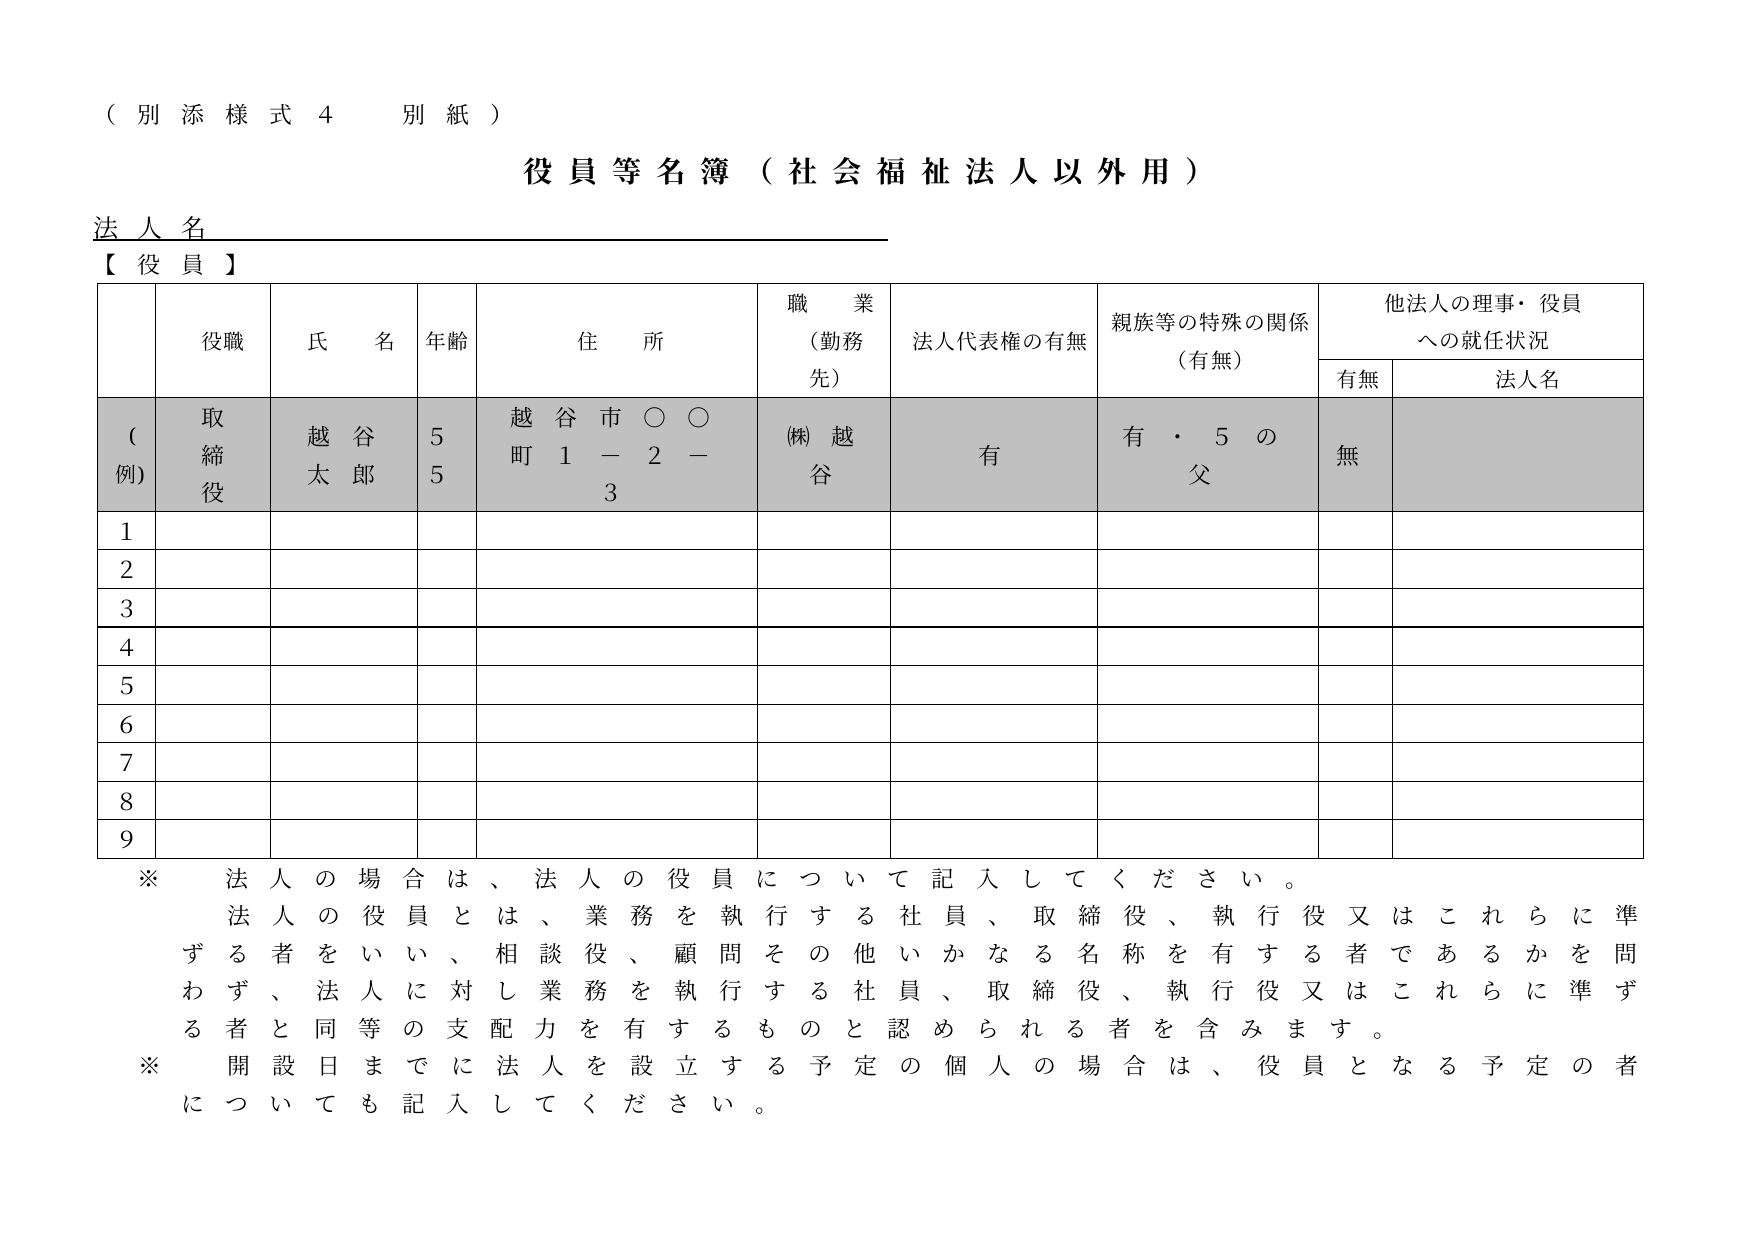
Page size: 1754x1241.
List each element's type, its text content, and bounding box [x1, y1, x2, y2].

table_cell [1393, 550, 1643, 588]
table_header 年齢 [418, 284, 476, 397]
table_header 親族等の特殊の関係 （有無） [1098, 284, 1318, 397]
table_cell 有・５の父 [1098, 398, 1318, 511]
table_header 氏 名 [271, 284, 417, 397]
table_cell ６ [98, 705, 155, 742]
table_cell [1319, 666, 1392, 703]
table_cell [156, 628, 270, 665]
table_cell [1393, 705, 1643, 742]
table_cell [1319, 550, 1392, 588]
table_cell [477, 589, 757, 626]
table_cell [477, 666, 757, 703]
table_cell [891, 705, 1097, 742]
table_cell [1393, 782, 1643, 819]
table_cell [271, 666, 417, 703]
text （別添様式４ 別紙） [93, 95, 1661, 133]
table_cell [1393, 743, 1643, 781]
table_cell [1393, 589, 1643, 626]
table_cell [477, 550, 757, 588]
table_cell [891, 782, 1097, 819]
table_cell [891, 666, 1097, 703]
table_cell ９ [98, 820, 155, 858]
table_cell [1098, 666, 1318, 703]
table_cell [758, 743, 890, 781]
table_cell [271, 743, 417, 781]
table_cell [418, 782, 476, 819]
table_cell [156, 589, 270, 626]
table_cell 越谷 太郎 [271, 398, 417, 511]
table_cell [1319, 743, 1392, 781]
table_cell [891, 589, 1097, 626]
text 法人の役員とは、業務を執行する社員、取締役、執行役又はこれらに準ずる者をいい、相談役、顧問その他いかなる名称を有する者であるかを問わず、法人に対し業務を執行する社員、取締役、執行役又はこれらに準ずる者と同等の支配力を有するものと認められる者を含みます。 [93, 896, 1661, 1046]
table_header 役職 [156, 284, 270, 397]
table_cell [418, 512, 476, 549]
table_cell [1098, 820, 1318, 858]
table_cell [271, 512, 417, 549]
table_cell ８ [98, 782, 155, 819]
table_cell [1319, 705, 1392, 742]
table_cell (例) [98, 398, 155, 511]
table_cell [1319, 512, 1392, 549]
table_cell [891, 550, 1097, 588]
table_cell [418, 589, 476, 626]
table_cell [1319, 820, 1392, 858]
table_cell [891, 512, 1097, 549]
table_cell [477, 628, 757, 665]
table_cell [1098, 589, 1318, 626]
table_cell [758, 589, 890, 626]
table_cell ４ [98, 628, 155, 665]
table_cell [1098, 628, 1318, 665]
table_cell [418, 628, 476, 665]
table_cell [418, 743, 476, 781]
table_cell [477, 782, 757, 819]
table_cell ㈱越谷 [758, 398, 890, 511]
table_cell [271, 705, 417, 742]
table_cell 有無 [1319, 360, 1392, 397]
table_cell [156, 743, 270, 781]
table_cell [1319, 589, 1392, 626]
table_cell 取締役 [156, 398, 270, 511]
table_cell [156, 550, 270, 588]
text 【役員】 [93, 245, 1661, 283]
table_header 職 業 （勤務先） [758, 284, 890, 397]
table_cell 無 [1319, 398, 1392, 511]
table_cell [891, 743, 1097, 781]
table_cell [758, 550, 890, 588]
text ※ 開設日までに法人を設立する予定の個人の場合は、役員となる予定の者についても記入してください。 [93, 1046, 1661, 1121]
table_cell [1319, 782, 1392, 819]
table_cell [271, 628, 417, 665]
table_cell [1319, 628, 1392, 665]
table_cell [271, 589, 417, 626]
table_cell [156, 820, 270, 858]
text ※ 法人の場合は、法人の役員について記入してください。 [93, 859, 1661, 896]
table_cell [1098, 743, 1318, 781]
table_cell [271, 550, 417, 588]
text 役員等名簿（社会福祉法人以外用） [93, 133, 1661, 208]
table_cell [477, 743, 757, 781]
table_cell [156, 666, 270, 703]
table_cell [418, 550, 476, 588]
table_cell [418, 820, 476, 858]
table_cell [271, 820, 417, 858]
table_cell ２ [98, 550, 155, 588]
text 法人名 [93, 208, 1661, 245]
table_cell [758, 782, 890, 819]
table_cell [758, 666, 890, 703]
table_cell ７ [98, 743, 155, 781]
table_cell [1393, 820, 1643, 858]
table_cell [758, 512, 890, 549]
table_cell [891, 628, 1097, 665]
table_cell [1098, 512, 1318, 549]
table_cell [758, 628, 890, 665]
table_cell 有 [891, 398, 1097, 511]
table_cell [758, 705, 890, 742]
table_cell [891, 820, 1097, 858]
table_cell ３ [98, 589, 155, 626]
table_header 住 所 [477, 284, 757, 397]
table_cell [477, 820, 757, 858]
table_header 法人代表権の有無 [891, 284, 1097, 397]
table_cell [1393, 666, 1643, 703]
table_cell [1098, 705, 1318, 742]
table_header [98, 284, 155, 397]
table_cell [1098, 550, 1318, 588]
table_cell [1393, 398, 1643, 511]
table_cell １ [98, 512, 155, 549]
table_cell [1098, 782, 1318, 819]
table_cell [758, 820, 890, 858]
table_cell [418, 666, 476, 703]
table_cell [271, 782, 417, 819]
table_cell [477, 512, 757, 549]
table_cell 越谷市○○町１－２－３ [477, 398, 757, 511]
table_cell [1393, 512, 1643, 549]
table_cell [477, 705, 757, 742]
table_cell 法人名 [1393, 360, 1643, 397]
table_cell [156, 782, 270, 819]
table_cell ５ [98, 666, 155, 703]
table_cell [1393, 628, 1643, 665]
table_cell [156, 705, 270, 742]
table_cell ５５ [418, 398, 476, 511]
table_cell [418, 705, 476, 742]
table_cell [156, 512, 270, 549]
table_header 他法人の理事･役員 への就任状況 [1319, 284, 1643, 359]
